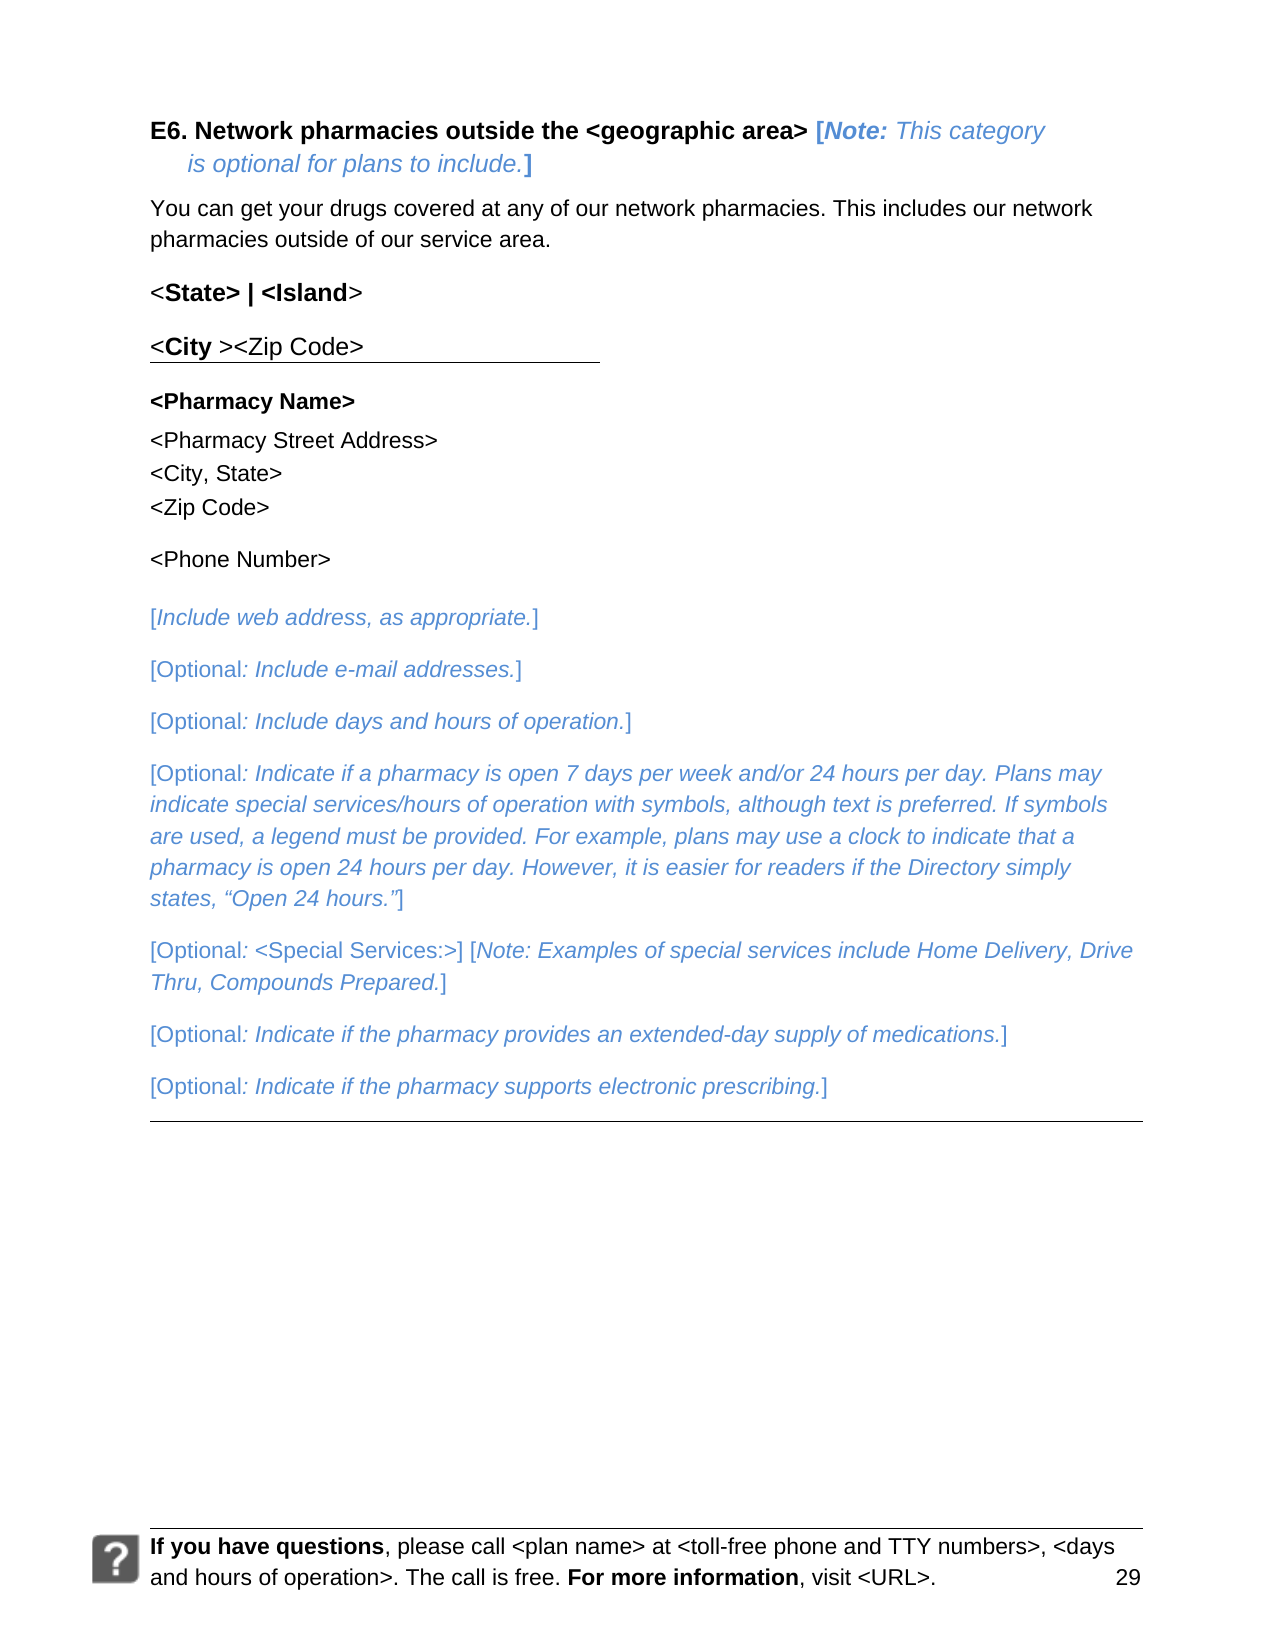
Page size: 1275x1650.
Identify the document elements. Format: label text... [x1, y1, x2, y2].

text [Optional: <Special Services:>] [Note: Examples of special services include Home Delivery, Drive Thru, Compounds Prepared.] [150, 934, 1143, 996]
text [Optional: Indicate if a pharmacy is open 7 days per week and/or 24 hours per day. Plans may indicate special services/hours of operation with symbols, although text is preferred. If symbols are used, a legend must be provided. For example, plans may use a clock to indicate that a pharmacy is open 24 hours per day. However, it is easier for readers if the Directory simply states, “Open 24 hours.”] [150, 757, 1143, 913]
text [Optional: Indicate if the pharmacy provides an extended-day supply of medications.] [150, 1017, 1143, 1048]
text <Phone Number> [150, 541, 1143, 574]
picture [92, 1534, 141, 1585]
text <State> | <Island> [150, 275, 1143, 308]
text <City ><Zip Code> [150, 329, 600, 362]
text [Optional: Include e-mail addresses.] [150, 652, 1143, 684]
text [Optional: Include days and hours of operation.] [150, 704, 1143, 736]
text You can get your drugs covered at any of our network pharmacies. This includes our network pharmacies outside of our service area. [150, 192, 1143, 254]
text [Include web address, as appropriate.] [150, 600, 1143, 632]
text [Optional: Indicate if the pharmacy supports electronic prescribing.] [150, 1069, 1143, 1100]
text <Pharmacy Name> [150, 384, 1143, 416]
text <Pharmacy Street Address> <City, State> <Zip Code> [150, 422, 1143, 522]
subtitle E6. Network pharmacies outside the <geographic area> [Note: This category is optional for plans to include.] [150, 112, 1068, 179]
